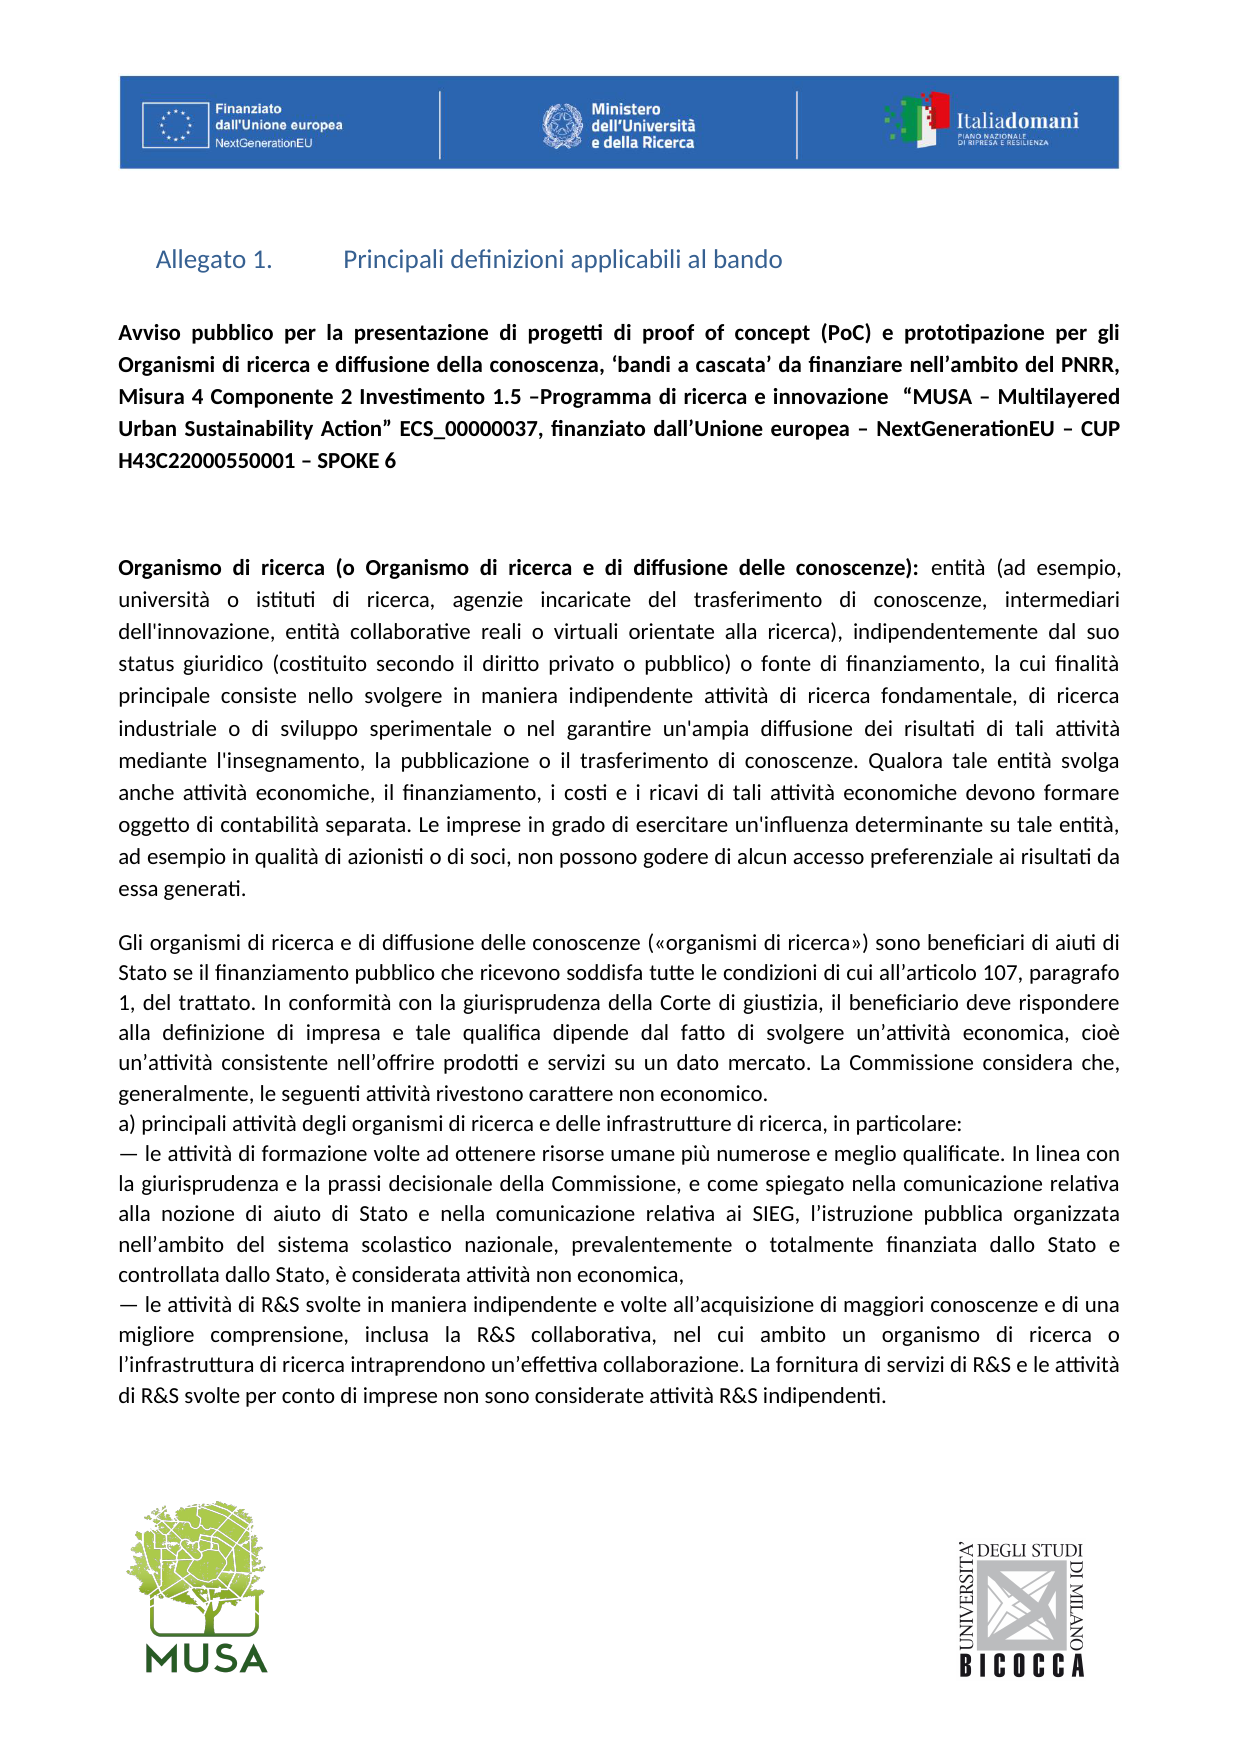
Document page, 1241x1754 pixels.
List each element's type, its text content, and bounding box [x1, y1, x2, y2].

text Allegato 1. Principali definizioni applicabili al bando [156, 242, 1122, 276]
picture [118, 73, 1122, 171]
text Avviso pubblico per la presentazione di progetti di proof of concept (PoC) e prototipazione per gli Organismi di ricerca e diffusione della conoscenza, ‘bandi a cascata’ da finanziare nell’ambito del PNRR, Misura 4 Componente 2 Investimento 1.5 –Programma di ricerca e innovazione “MUSA – Multilayered Urban Sustainability Action” ECS_00000037, finanziato dall’Unione europea – NextGenerationEU – CUP H43C22000550001 – SPOKE 6 [118, 318, 1122, 475]
picture [956, 1538, 1087, 1681]
text Gli organismi di ricerca e di diffusione delle conoscenze («organismi di ricerca») sono beneficiari di aiuti di Stato se il finanziamento pubblico che ricevono soddisfa tutte le condizioni di cui all’articolo 107, paragrafo 1, del trattato. In conformità con la giurisprudenza della Corte di giustizia, il beneficiario deve rispondere alla definizione di impresa e tale qualifica dipende dal fatto di svolgere un’attività economica, cioè un’attività consistente nell’offrire prodotti e servizi su un dato mercato. La Commissione considera che, generalmente, le seguenti attività rivestono carattere non economico. [118, 928, 1122, 1107]
text — le attività di R&S svolte in maniera indipendente e volte all’acquisizione di maggiori conoscenze e di una migliore comprensione, inclusa la R&S collaborativa, nel cui ambito un organismo di ricerca o l’infrastruttura di ricerca intraprendono un’effettiva collaborazione. La fornitura di servizi di R&S e le attività di R&S svolte per conto di imprese non sono considerate attività R&S indipendenti. [118, 1290, 1122, 1409]
text a) principali attività degli organismi di ricerca e delle infrastrutture di ricerca, in particolare: [118, 1109, 1122, 1137]
text Organismo di ricerca (o Organismo di ricerca e di diffusione delle conoscenze): entità (ad esempio, università o istituti di ricerca, agenzie incaricate del trasferimento di conoscenze, intermediari dell'innovazione, entità collaborative reali o virtuali orientate alla ricerca), indipendentemente dal suo status giuridico (costituito secondo il diritto privato o pubblico) o fonte di finanziamento, la cui finalità principale consiste nello svolgere in maniera indipendente attività di ricerca fondamentale, di ricerca industriale o di sviluppo sperimentale o nel garantire un'ampia diffusione dei risultati di tali attività mediante l'insegnamento, la pubblicazione o il trasferimento di conoscenze. Qualora tale entità svolga anche attività economiche, il finanziamento, i costi e i ricavi di tali attività economiche devono formare oggetto di contabilità separata. Le imprese in grado di esercitare un'influenza determinante su tale entità, ad esempio in qualità di azionisti o di soci, non possono godere di alcun accesso preferenziale ai risultati da essa generati. [118, 553, 1122, 903]
text — le attività di formazione volte ad ottenere risorse umane più numerose e meglio qualificate. In linea con la giurisprudenza e la prassi decisionale della Commissione, e come spiegato nella comunicazione relativa alla nozione di aiuto di Stato e nella comunicazione relativa ai SIEG, l’istruzione pubblica organizzata nell’ambito del sistema scolastico nazionale, prevalentemente o totalmente finanziata dallo Stato e controllata dallo Stato, è considerata attività non economica, [118, 1139, 1122, 1288]
picture [118, 1491, 284, 1681]
